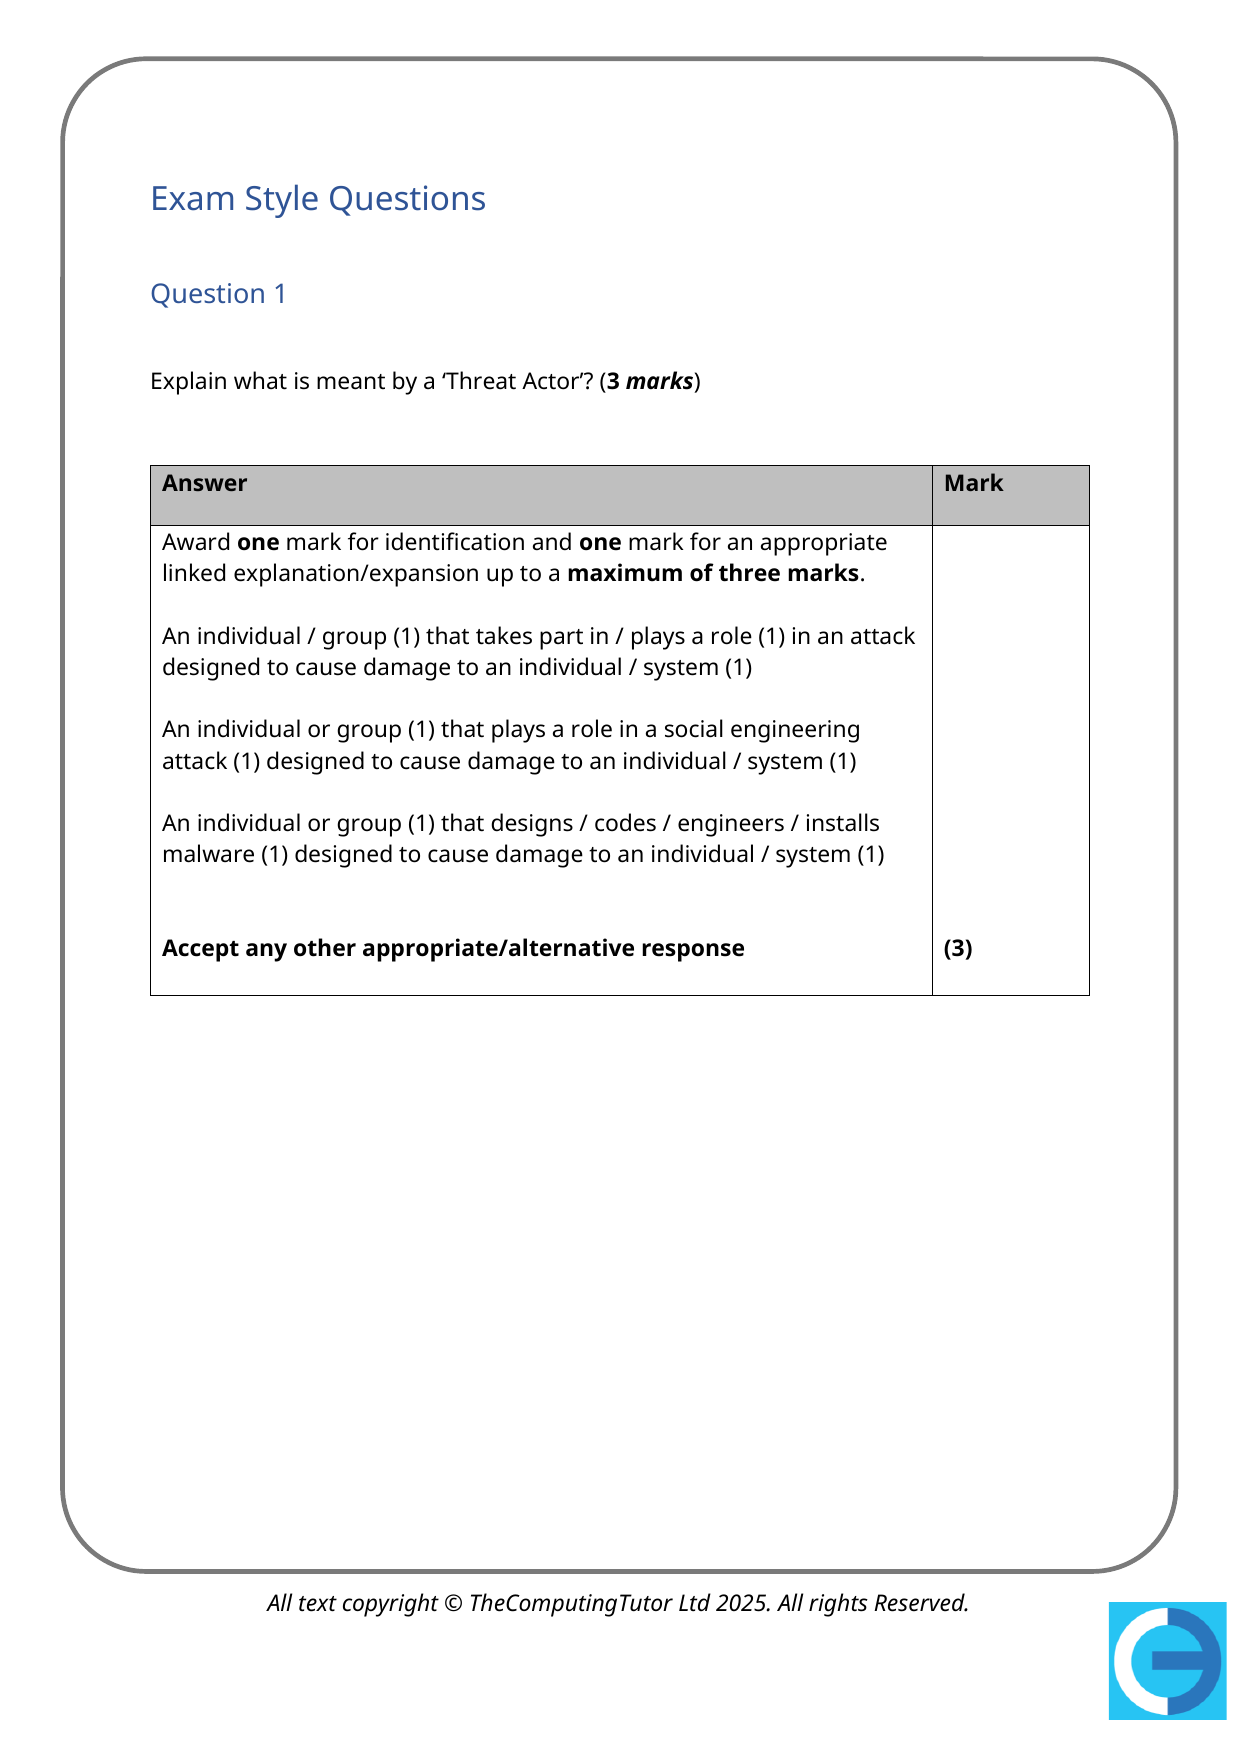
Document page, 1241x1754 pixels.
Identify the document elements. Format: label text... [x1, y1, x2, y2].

picture [1108, 1602, 1227, 1720]
subtitle Question 1 [150, 274, 1090, 311]
subtitle Exam Style Questions [150, 175, 1090, 220]
text Explain what is meant by a ‘Threat Actor’? (3 marks) [150, 364, 1090, 396]
table_cell Award one mark for identification and one mark for an appropriate linked explanation/expansion up to a maximum of three marks. An individual / group (1) that takes part in / plays a role (1) in an attack designed to cause damage to an individual / system (1) An individual or group (1) that plays a role in a social engineering attack (1) designed to cause damage to an individual / system (1) An individual or group (1) that designs / codes / engineers / installs malware (1) designed to cause damage to an individual / system (1) Accept any other appropriate/alternative response [151, 526, 932, 994]
table_cell (3) [933, 526, 1089, 994]
table_header Mark [933, 466, 1089, 525]
table_header Answer [151, 466, 932, 525]
